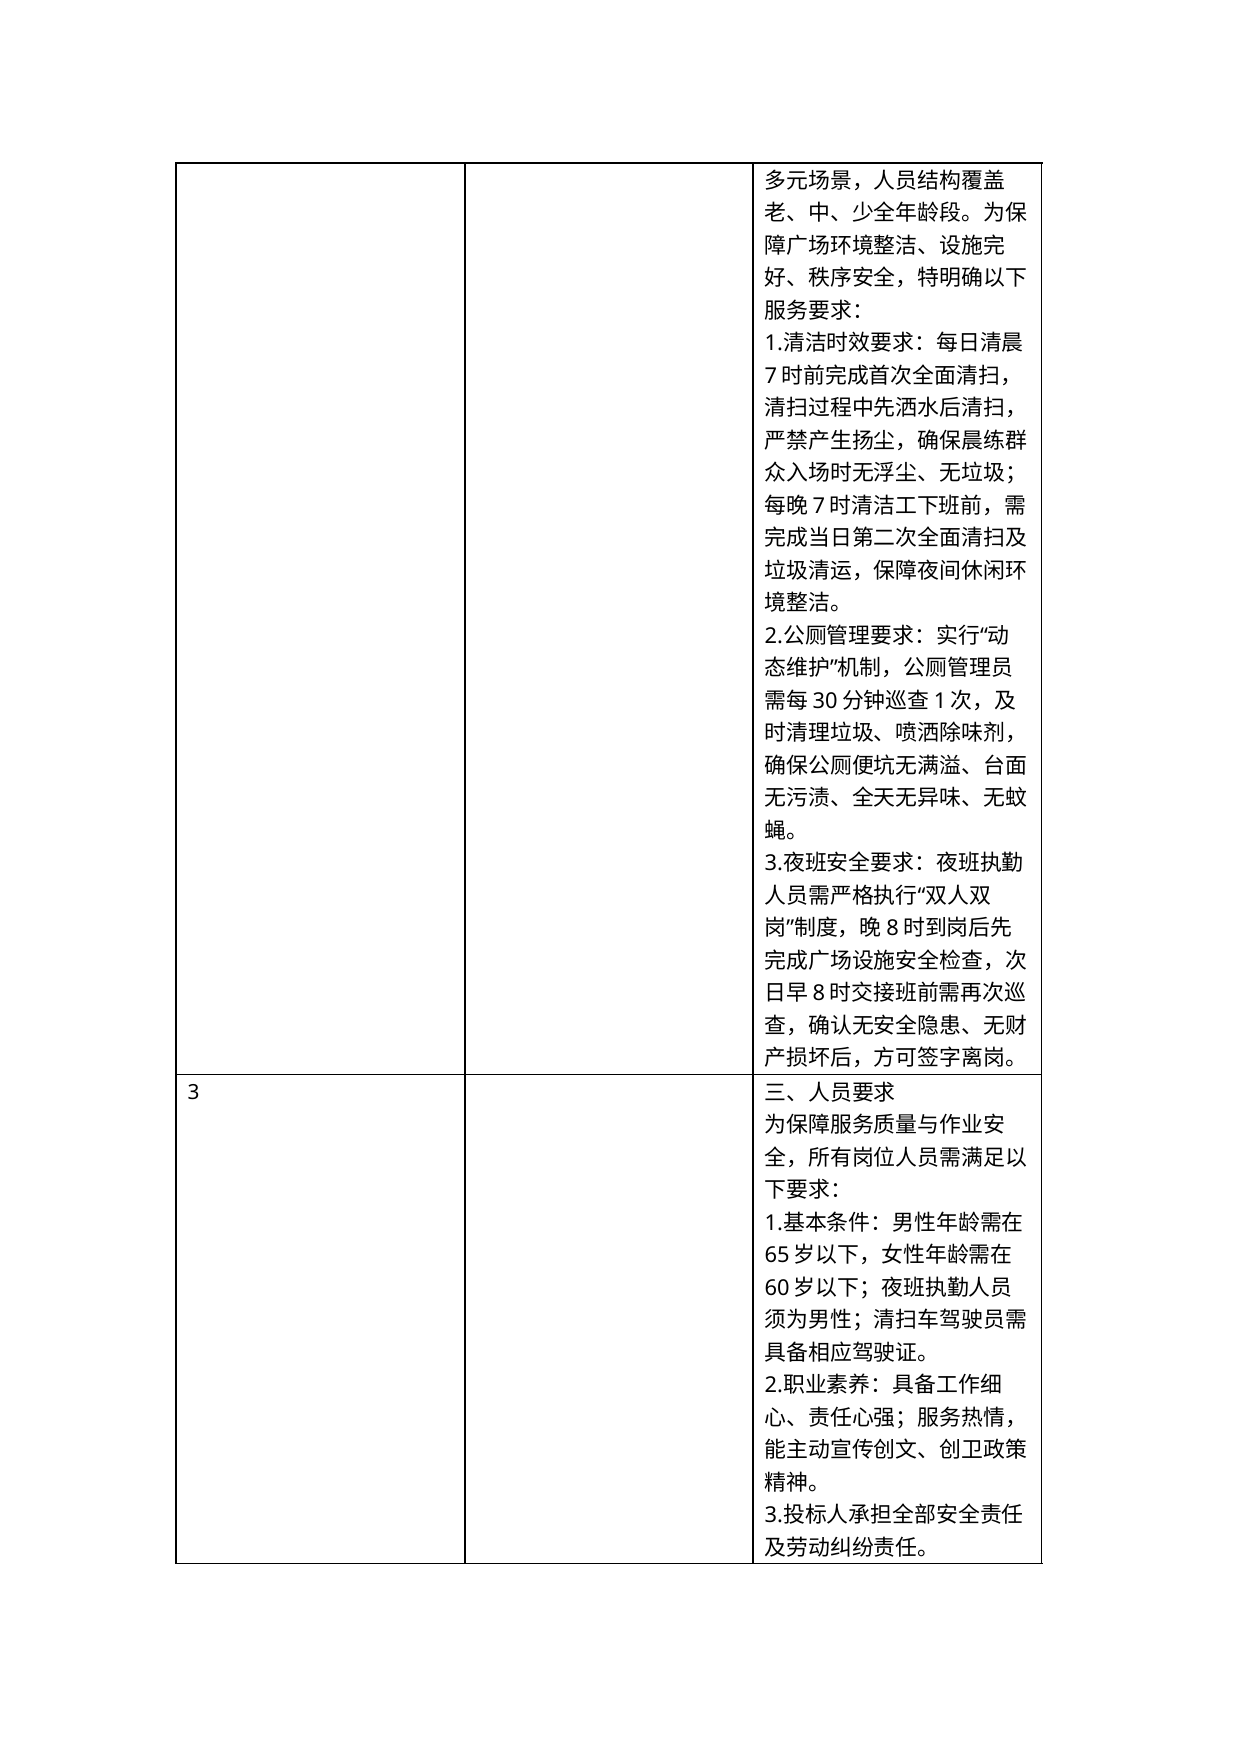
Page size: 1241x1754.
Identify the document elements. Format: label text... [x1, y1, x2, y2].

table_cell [754, 164, 1041, 1073]
table_cell [466, 164, 752, 1073]
table_cell 三、人员要求 为保障服务质量与作业安全，所有岗位人员需满足以下要求： 1.基本条件：男性年龄需在65岁以下，女性年龄需在60岁以下；夜班执勤人员须为男性；清扫车驾驶员需具备相应驾驶证。 2.职业素养：具备工作细心、责任心强；服务热情，能主动宣传创文、创卫政策精神。 3.投标人承担全部安全责任及劳动纠纷责任。 [754, 1075, 1041, 1563]
table_cell [466, 1075, 752, 1563]
table_cell 2 [177, 164, 464, 1073]
table_cell 3 [177, 1075, 464, 1563]
